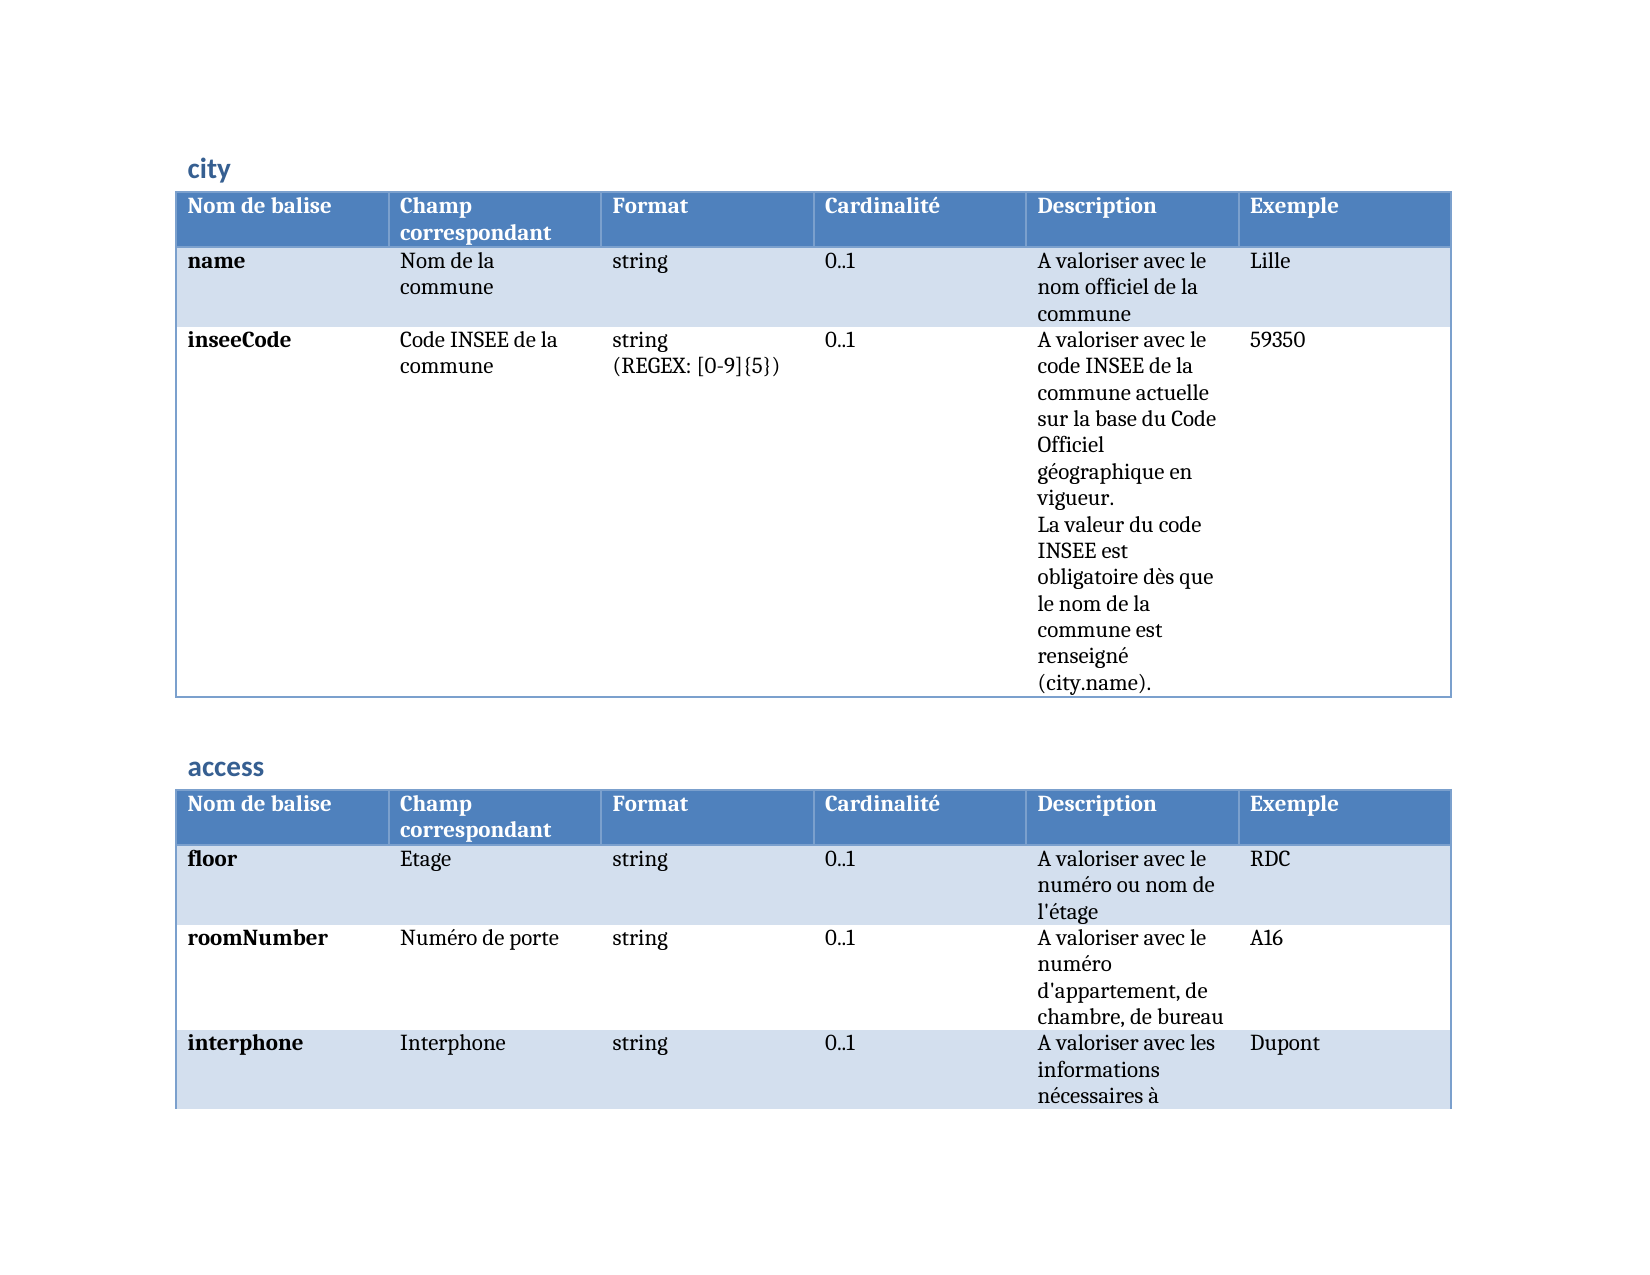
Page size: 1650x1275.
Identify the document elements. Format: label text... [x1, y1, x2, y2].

table_cell string (REGEX: [0-9]{5}) [601, 327, 814, 696]
table_cell A valoriser avec le numéro d'appartement, de chambre, de bureau [1026, 925, 1239, 1030]
table_header Format [602, 193, 813, 246]
table_cell A valoriser avec le nom officiel de la commune [1026, 248, 1239, 327]
table_cell 0..1 [814, 327, 1026, 696]
table_cell Code INSEE de la commune [389, 327, 601, 696]
table_header Nom de balise [177, 193, 388, 246]
table_cell A16 [1239, 925, 1450, 1030]
table_cell 0..1 [814, 846, 1026, 925]
table_cell roomNumber [177, 925, 389, 1030]
table_cell A valoriser avec le code INSEE de la commune actuelle sur la base du Code Officiel géographique en vigueur. La valeur du code INSEE est obligatoire dès que le nom de la commune est renseigné (city.name). [1026, 327, 1239, 696]
subtitle city [187, 150, 1462, 186]
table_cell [1026, 1030, 1239, 1109]
table_cell interphone [177, 1030, 389, 1109]
table_cell string [601, 248, 814, 327]
table_header Exemple [1240, 791, 1450, 844]
table_cell 0..1 [814, 248, 1026, 327]
table_header Description [1027, 791, 1238, 844]
table_header Champ correspondant [390, 193, 600, 246]
table_cell name [177, 248, 389, 327]
table_cell 0..1 [814, 1030, 1026, 1109]
table_header Cardinalité [815, 791, 1025, 844]
table_header Exemple [1240, 193, 1450, 246]
table_cell 59350 [1239, 327, 1450, 696]
subtitle access [187, 748, 1462, 783]
table_cell Interphone [389, 1030, 601, 1109]
table_header Nom de balise [177, 791, 388, 844]
table_cell RDC [1239, 846, 1450, 925]
table_cell Lille [1239, 248, 1450, 327]
table_cell floor [177, 846, 389, 925]
table_cell Nom de la commune [389, 248, 601, 327]
table_header Champ correspondant [390, 791, 600, 844]
table_cell string [601, 846, 814, 925]
table_header Cardinalité [815, 193, 1025, 246]
table_header Format [602, 791, 813, 844]
table_cell Numéro de porte [389, 925, 601, 1030]
table_cell 0..1 [814, 925, 1026, 1030]
table_cell Etage [389, 846, 601, 925]
table_header Description [1027, 193, 1238, 246]
table_cell string [601, 925, 814, 1030]
table_cell A valoriser avec le numéro ou nom de l'étage [1026, 846, 1239, 925]
table_cell Dupont [1239, 1030, 1450, 1109]
table_cell string [601, 1030, 814, 1109]
table_cell inseeCode [177, 327, 389, 696]
